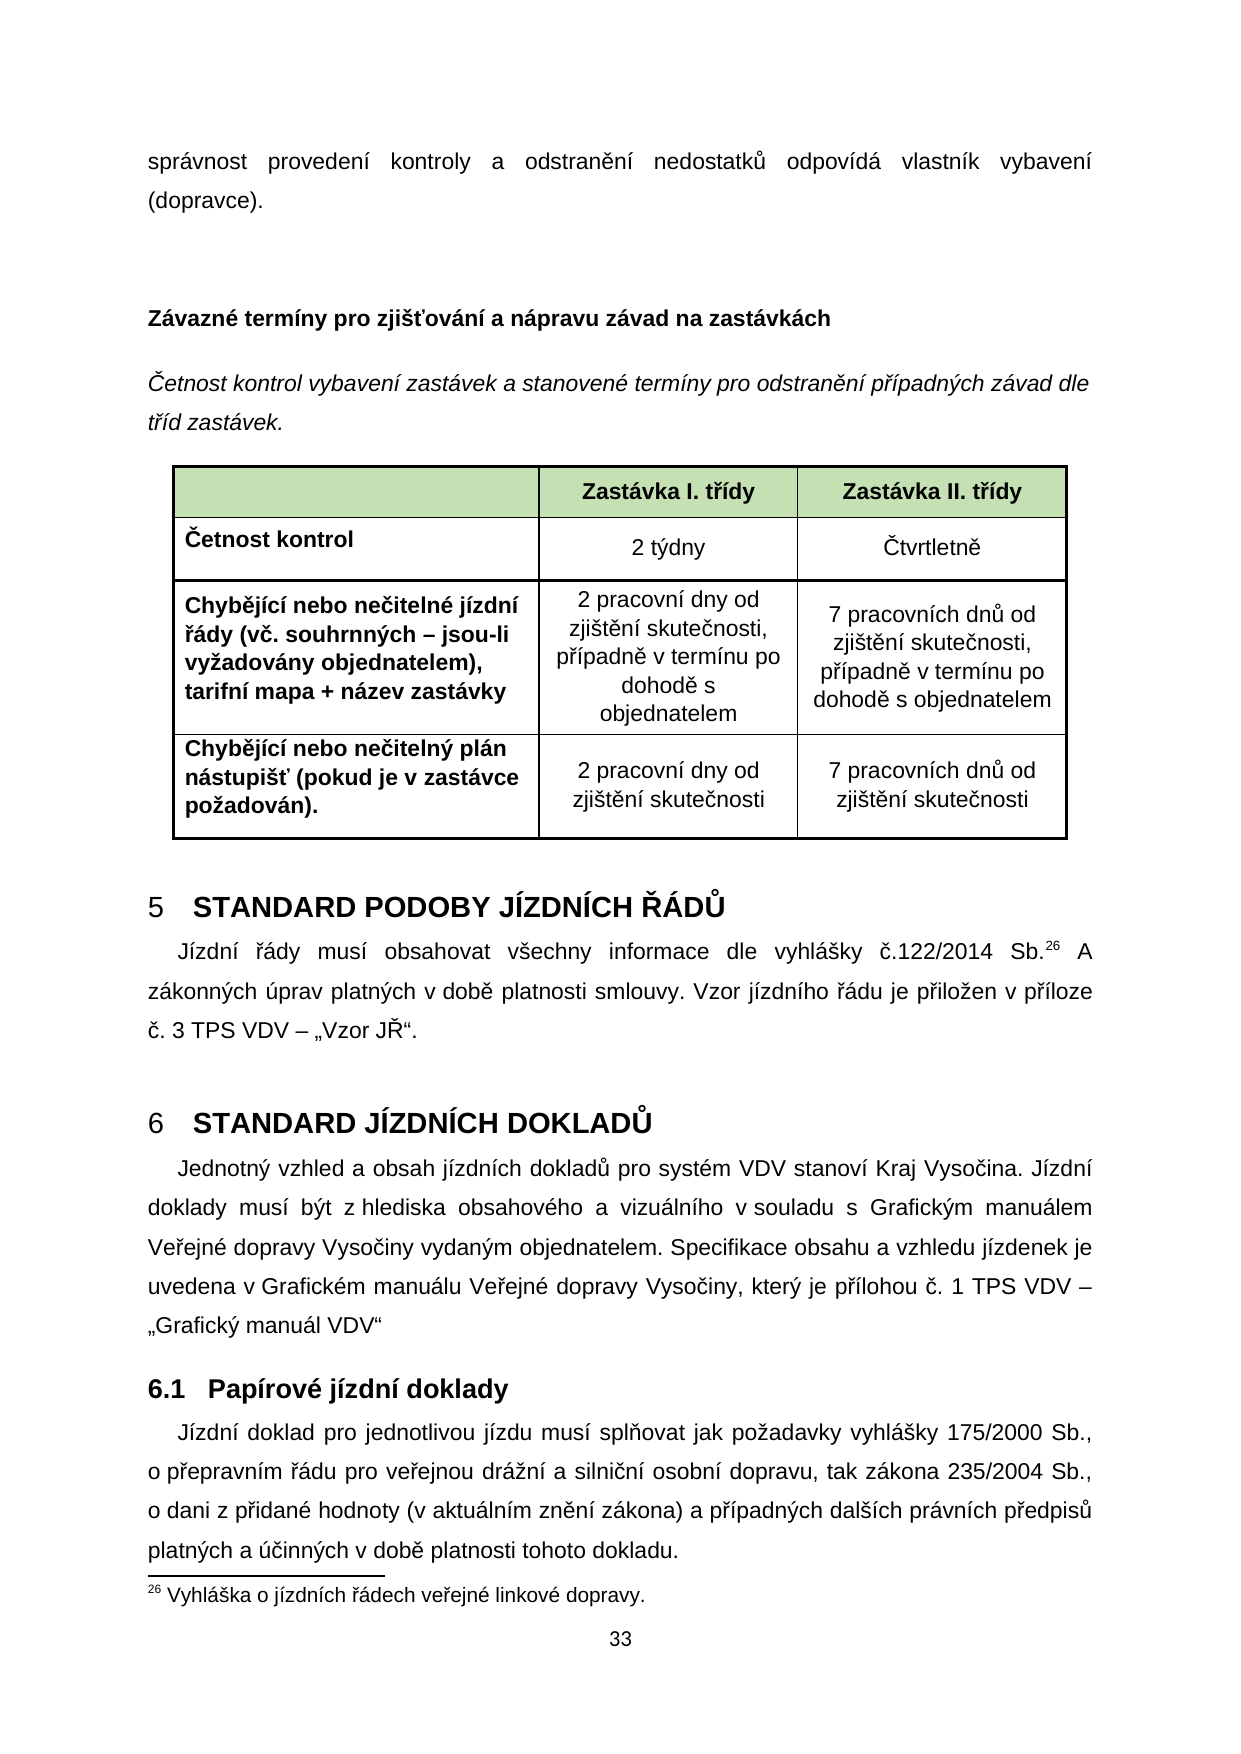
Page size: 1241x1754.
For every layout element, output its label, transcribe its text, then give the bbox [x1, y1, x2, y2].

table_cell Čtvrtletně [798, 518, 1065, 579]
table_cell 7 pracovních dnů od zjištění skutečnosti, případně v termínu po dohodě s objednatelem [798, 582, 1065, 733]
text Závazné termíny pro zjišťování a nápravu závad na zastávkách [148, 305, 1093, 331]
table_header Zastávka I. třídy [540, 468, 797, 517]
text Jízdní doklad pro jednotlivou jízdu musí splňovat jak požadavky vyhlášky 175/2000 Sb., o přepravním řádu pro veřejnou drážní a silniční osobní dopravu, tak zákona 235/2004 Sb., o dani z přidané hodnoty (v aktuálním znění zákona) a případných dalších právních předpisů platných a účinných v době platnosti tohoto dokladu. [148, 1418, 1093, 1563]
table_cell Četnost kontrol [175, 518, 538, 579]
table_header Zastávka II. třídy [798, 468, 1065, 517]
table_header [175, 468, 538, 517]
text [148, 148, 1093, 213]
table_cell 2 týdny [540, 518, 797, 579]
text Jednotný vzhled a obsah jízdních dokladů pro systém VDV stanoví Kraj Vysočina. Jízdní doklady musí být z hlediska obsahového a vizuálního v souladu s Grafickým manuálem Veřejné dopravy Vysočiny vydaným objednatelem. Specifikace obsahu a vzhledu jízdenek je uvedena v Grafickém manuálu Veřejné dopravy Vysočiny, který je přílohou č. 1 TPS VDV – „Grafický manuál VDV“ [148, 1154, 1093, 1339]
subtitle STANDARD PODOBY JÍZDNÍCH ŘÁDŮ [148, 890, 1093, 924]
table_cell Chybějící nebo nečitelný plán nástupišť (pokud je v zastávce požadován). [175, 735, 538, 837]
text Četnost kontrol vybavení zastávek a stanovené termíny pro odstranění případných závad dle tříd zastávek. [148, 369, 1093, 435]
table_cell 7 pracovních dnů od zjištění skutečnosti [798, 735, 1065, 837]
text Jízdní řády musí obsahovat všechny informace dle vyhlášky č.122/2014 Sb. A zákonných úprav platných v době platnosti smlouvy. Vzor jízdního řádu je přiložen v příloze č. 3 TPS VDV – „Vzor JŘ“. [148, 938, 1093, 1043]
subtitle Papírové jízdní doklady [148, 1373, 1093, 1404]
table_cell 2 pracovní dny od zjištění skutečnosti, případně v termínu po dohodě s objednatelem [540, 582, 797, 733]
table_cell Chybějící nebo nečitelné jízdní řády (vč. souhrnných – jsou-li vyžadovány objednatelem), tarifní mapa + název zastávky [175, 582, 538, 733]
table_cell 2 pracovní dny od zjištění skutečnosti [540, 735, 797, 837]
subtitle STANDARD JÍZDNÍCH DOKLADŮ [148, 1107, 1093, 1140]
